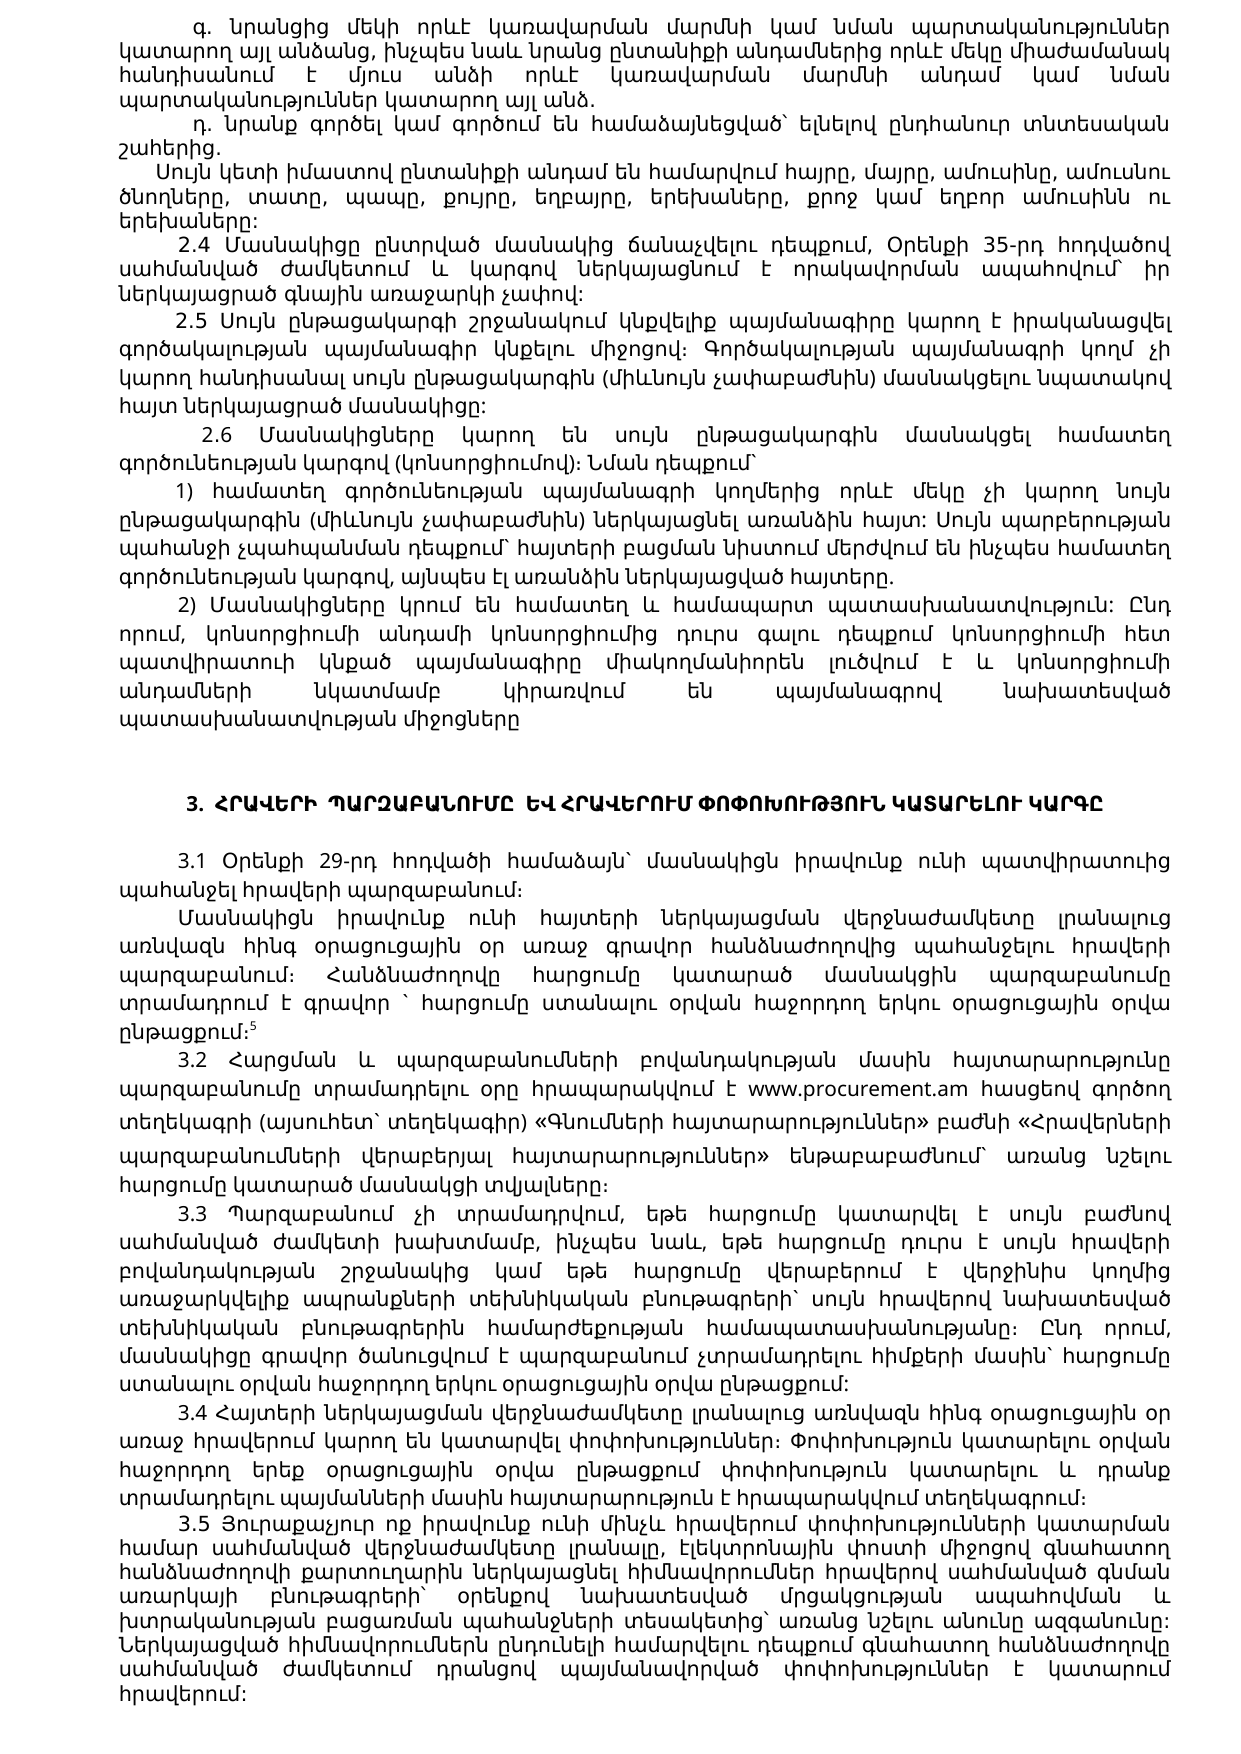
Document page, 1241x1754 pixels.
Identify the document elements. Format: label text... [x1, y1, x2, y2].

text 2.6 Մասնակիցները կարող են սույն ընթացակարգին մասնակցել համատեղ գործունեության կարգով (կոնսորցիումով)։ Նման դեպքում` [118, 420, 1171, 477]
text դ. նրանք գործել կամ գործում են համաձայնեցված՝ ելնելով ընդհանուր տնտեսական շահերից. [118, 112, 1171, 160]
text 3.4 Հայտերի ներկայացման վերջնաժամկետը լրանալուց առնվազն հինգ օրացուցային օր առաջ հրավերում կարող են կատարվել փոփոխություններ։ Փոփոխություն կատարելու օրվան հաջորդող երեք օրացուցային օրվա ընթացքում փոփոխություն կատարելու և դրանք տրամադրելու պայմանների մասին հայտարարություն է հրապարակվում տեղեկագրում։ [118, 1398, 1171, 1512]
text 3.2 Հարցման և պարզաբանումների բովանդակության մասին հայտարարությունը պարզաբանումը տրամադրելու օրը հրապարակվում է www.procurement.am հասցեով գործող տեղեկագրի (այսուհետ` տեղեկագիր) «Գնումների հայտարարություններ» բաժնի «Հրավերների պարզաբանումների վերաբերյալ հայտարարություններ» ենթաբաբաժնում` առանց նշելու հարցումը կատարած մասնակցի տվյալները։ [118, 1045, 1171, 1199]
text գ. նրանցից մեկի որևէ կառավարման մարմնի կամ նման պարտականություններ կատարող այլ անձանց, ինչպես նաև նրանց ընտանիքի անդամներից որևէ մեկը միաժամանակ հանդիսանում է մյուս անձի որևէ կառավարման մարմնի անդամ կամ նման պարտականություններ կատարող այլ անձ. [118, 15, 1171, 112]
text Մասնակիցն իրավունք ունի հայտերի ներկայացման վերջնաժամկետը լրանալուց առնվազն հինգ օրացուցային օր առաջ գրավոր հանձնաժողովից պահանջելու հրավերի պարզաբանում։ Հանձնաժողովը հարցումը կատարած մասնակցին պարզաբանումը տրամադրում է գրավոր ` հարցումը ստանալու օրվան հաջորդող երկու օրացուցային օրվա ընթացքում։5 [118, 903, 1171, 1045]
text 2.4 Մասնակիցը ընտրված մասնակից ճանաչվելու դեպքում, Օրենքի 35-րդ հոդվածով սահմանված ժամկետում և կարգով ներկայացնում է որակավորման ապահովում՝ իր ներկայացրած գնային առաջարկի չափով: [118, 233, 1171, 306]
text 2) Մասնակիցները կրում են համատեղ և համապարտ պատասխանատվություն: Ընդ որում, կոնսորցիումի անդամի կոնսորցիումից դուրս գալու դեպքում կոնսորցիումի հետ պատվիրատուի կնքած պայմանագիրը միակողմանիորեն լուծվում է և կոնսորցիումի անդամների նկատմամբ կիրառվում են պայմանագրով նախատեսված պատասխանատվության միջոցները [118, 590, 1171, 733]
text 3.1 Օրենքի 29-րդ հոդվածի համաձայն` մասնակիցն իրավունք ունի պատվիրատուից պահանջել հրավերի պարզաբանում։ [118, 846, 1171, 903]
text 2.5 Սույն ընթացակարգի շրջանակում կնքվելիք պայմանագիրը կարող է իրականացվել գործակալության պայմանագիր կնքելու միջոցով։ Գործակալության պայմանագրի կողմ չի կարող հանդիսանալ սույն ընթացակարգին (միևնույն չափաբաժնին) մասնակցելու նպատակով հայտ ներկայացրած մասնակիցը: [118, 306, 1171, 420]
text Սույն կետի իմաստով ընտանիքի անդամ են համարվում հայրը, մայրը, ամուսինը, ամուսնու ծնողները, տատը, պապը, քույրը, եղբայրը, երեխաները, քրոջ կամ եղբոր ամուսինն ու երեխաները: [118, 160, 1171, 233]
text 3.5 Յուրաքաչյուր ոք իրավունք ունի մինչև հրավերում փոփոխությունների կատարման համար սահմանված վերջնաժամկետը լրանալը, էլեկտրոնային փոստի միջոցով գնահատող հանձնաժողովի քարտուղարին ներկայացնել հիմնավորումներ հրավերով սահմանված գնման առարկայի բնութագրերի՝ օրենքով նախատեսված մրցակցության ապահովման և խտրականության բացառման պահանջների տեսակետից՝ առանց նշելու անունը ազգանունը: Ներկայացված հիմնավորումներն ընդունելի համարվելու դեպքում գնահատող հանձնաժողովը սահմանված ժամկետում դրանցով պայմանավորված փոփոխություններ է կատարում հրավերում: [118, 1512, 1171, 1706]
text 1) համատեղ գործունեության պայմանագրի կողմերից որևէ մեկը չի կարող նույն ընթացակարգին (միևնույն չափաբաժնին) ներկայացնել առանձին հայտ: Սույն պարբերության պահանջի չպահպանման դեպքում` հայտերի բացման նիստում մերժվում են ինչպես համատեղ գործունեության կարգով, այնպես էլ առանձին ներկայացված հայտերը. [118, 477, 1171, 590]
text 3.3 Պարզաբանում չի տրամադրվում, եթե հարցումը կատարվել է սույն բաժնով սահմանված ժամկետի խախտմամբ, ինչպես նաև, եթե հարցումը դուրս է սույն հրավերի բովանդակության շրջանակից կամ եթե հարցումը վերաբերում է վերջինիս կողմից առաջարկվելիք ապրանքների տեխնիկական բնութագրերի` սույն հրավերով նախատեսված տեխնիկական բնութագրերին համարժեքության համապատասխանությանը։ Ընդ որում, մասնակիցը գրավոր ծանուցվում է պարզաբանում չտրամադրելու հիմքերի մասին` հարցումը ստանալու օրվան հաջորդող երկու օրացուցային օրվա ընթացքում: [118, 1199, 1171, 1398]
text 3. ՀՐԱՎԵՐԻ ՊԱՐԶԱԲԱՆՈՒՄԸ ԵՎ ՀՐԱՎԵՐՈՒՄ ՓՈՓՈԽՈՒԹՅՈՒՆ ԿԱՏԱՐԵԼՈՒ ԿԱՐԳԸ [118, 789, 1171, 818]
